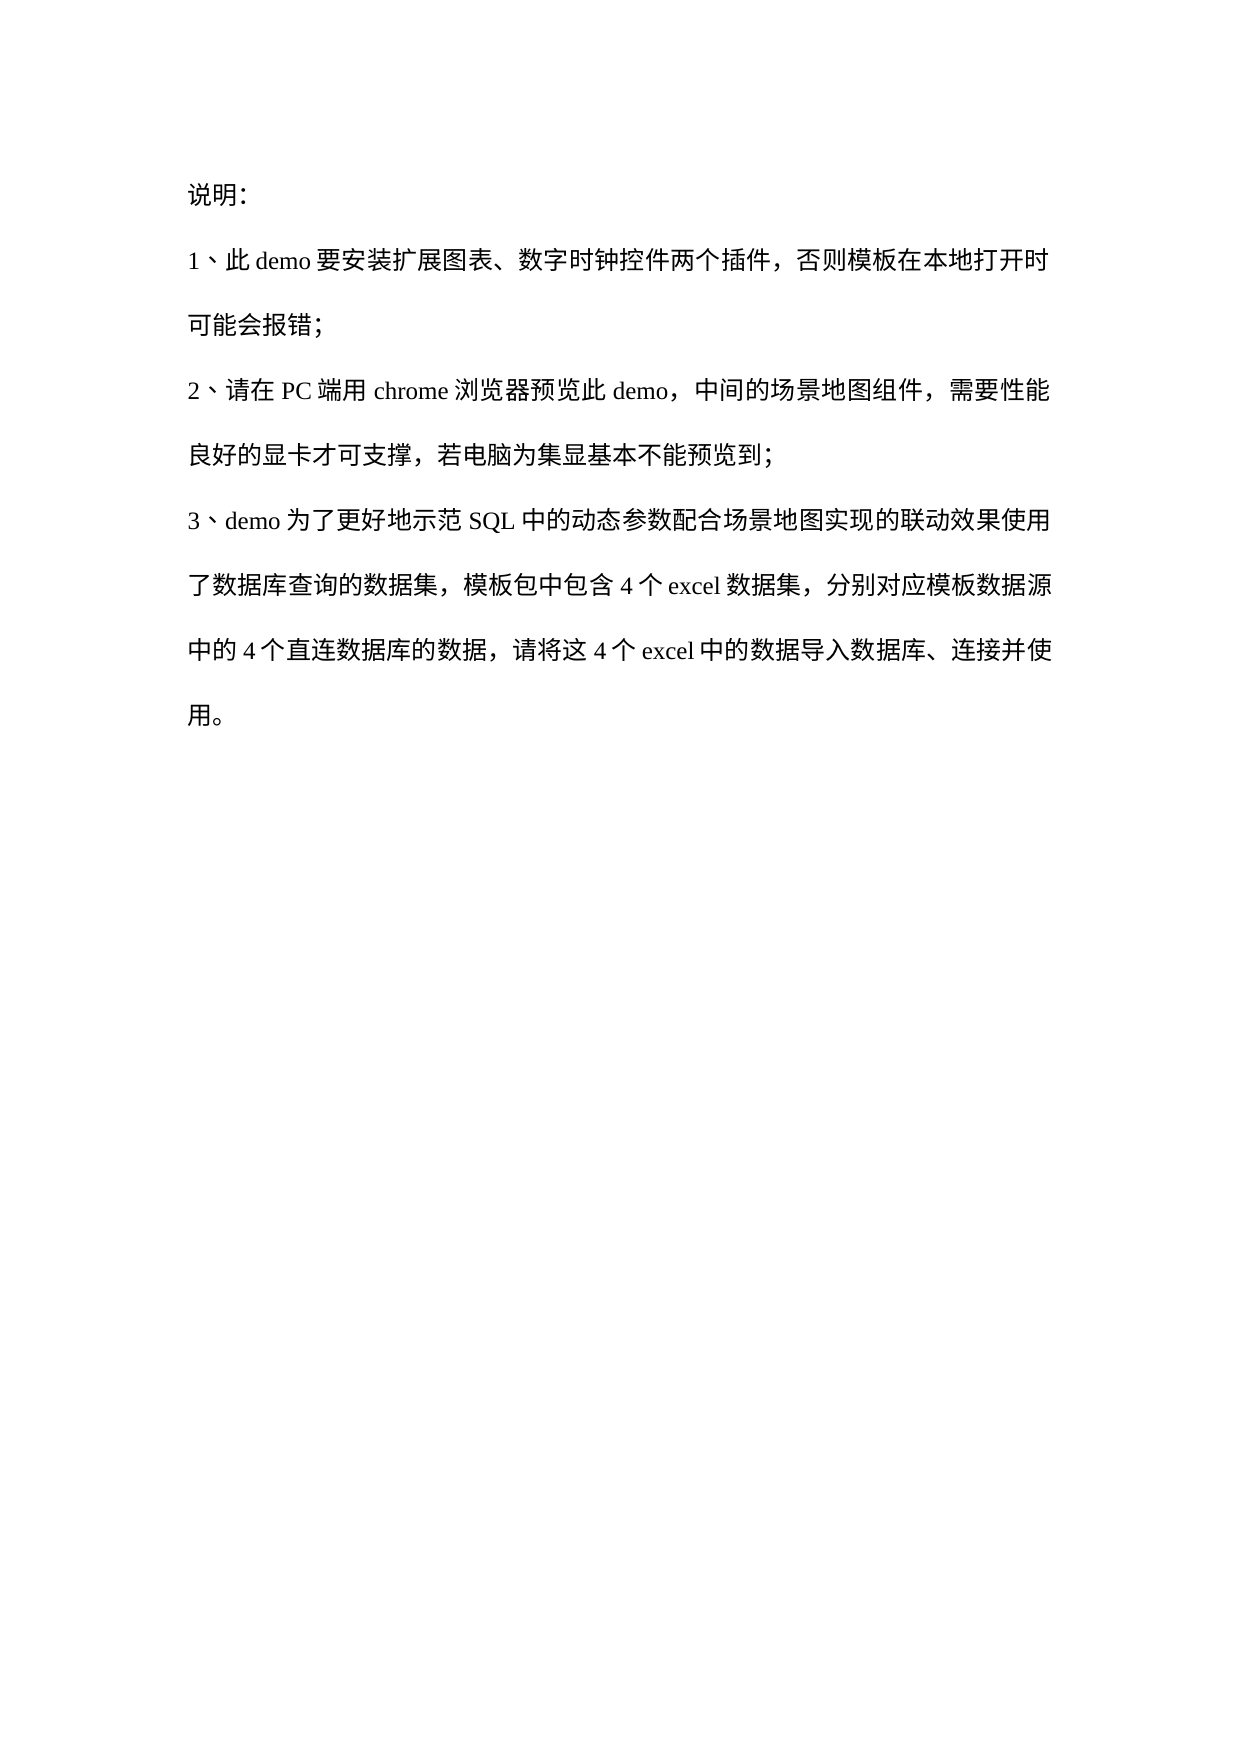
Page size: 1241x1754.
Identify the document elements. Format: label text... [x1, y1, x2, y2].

list 请在PC端用chrome浏览器预览此demo，中间的场景地图组件，需要性能良好的显卡才可支撑，若电脑为集显基本不能预览到； [187, 357, 1053, 487]
text 说明： [187, 162, 1053, 227]
list demo为了更好地示范SQL中的动态参数配合场景地图实现的联动效果使用了数据库查询的数据集，模板包中包含4个excel数据集，分别对应模板数据源中的4个直连数据库的数据，请将这4个excel中的数据导入数据库、连接并使用。 [187, 487, 1053, 747]
list 此demo要安装扩展图表、数字时钟控件两个插件，否则模板在本地打开时可能会报错； [187, 227, 1053, 357]
